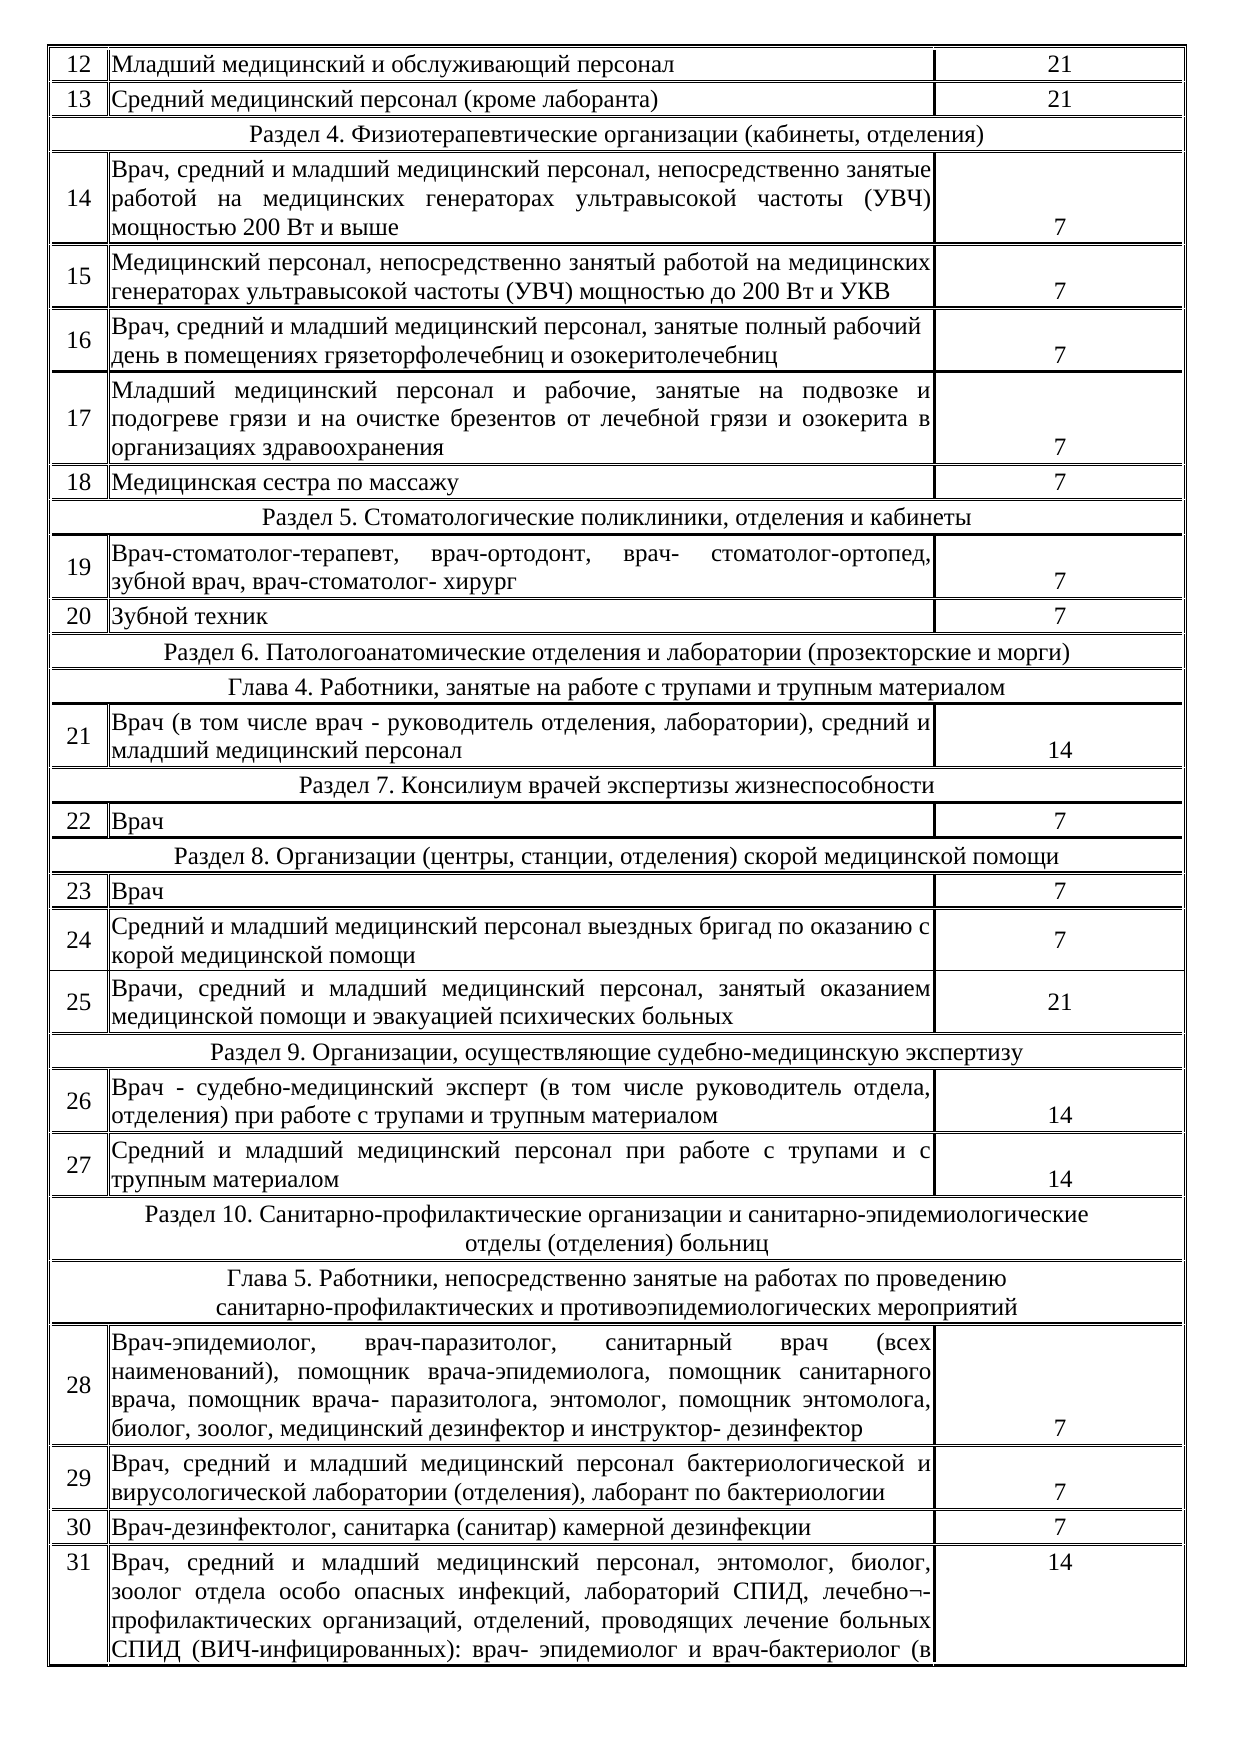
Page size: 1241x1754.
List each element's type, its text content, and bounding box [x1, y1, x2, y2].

table_cell 7 [934, 1444, 1185, 1507]
table_cell 7 [934, 150, 1185, 242]
table_cell 17 [50, 370, 107, 463]
table_cell 21 [936, 80, 1184, 114]
table_cell 12 [50, 48, 109, 79]
table_cell 13 [50, 80, 107, 114]
table_cell 14 [934, 1131, 1185, 1194]
table_cell 27 [48, 1131, 109, 1194]
table_cell Врач - судебно-медицинский эксперт (в том числе руководитель отдела, отделения) при работе с трупами и трупным материалом [110, 1070, 933, 1131]
table_cell 7 [936, 533, 1185, 597]
table_cell Врач [110, 804, 933, 836]
table_cell 30 [50, 1508, 107, 1543]
table_cell 20 [48, 597, 109, 632]
table_cell Раздел 7. Консилиум врачей экспертизы жизнеспособности [48, 766, 1185, 801]
table_cell 28 [50, 1322, 107, 1444]
table_cell 22 [50, 801, 107, 836]
table_cell 21 [936, 971, 1184, 1032]
table_cell Раздел 6. Патологоанатомические отделения и лаборатории (прозекторские и морги) [48, 632, 1185, 667]
table_cell Раздел 5. Стоматологические поликлиники, отделения и кабинеты [48, 498, 1185, 533]
table_cell Врач (в том числе врач - руководитель отделения, лаборатории), средний и младший медицинский персонал [110, 705, 933, 766]
table_cell Врач, средний и младший медицинский персонал, занятые полный рабочий день в помещениях грязеторфолечебниц и озокеритолечебниц [110, 310, 933, 370]
table_cell Глава 4. Работники, занятые на работе с трупами и трупным материалом [48, 667, 1185, 702]
table_cell Раздел 8. Организации (центры, станции, отделения) скорой медицинской помощи [50, 836, 1184, 871]
table_cell Зубной техник [110, 600, 933, 632]
table_cell 15 [50, 242, 107, 306]
table_cell Средний и младший медицинский персонал выездных бригад по оказанию скорой медицинской помощи [110, 910, 933, 970]
table_cell Средний медицинский персонал (кроме лаборанта) [110, 83, 933, 114]
table_cell Младший медицинский и обслуживающий персонал [109, 46, 934, 79]
table_cell Врач-дезинфектолог, санитарка (санитар) камерной дезинфекции [110, 1511, 933, 1543]
table_cell 7 [936, 871, 1184, 906]
table_cell 14 [934, 1543, 1185, 1664]
table_cell 29 [48, 1444, 109, 1507]
table_cell 31 [48, 1543, 109, 1664]
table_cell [109, 1546, 934, 1664]
table_cell Врач, средний и младший медицинский персонал, непосредственно занятые работой на медицинских генераторах ультравысокой частоты (УВЧ) мощностью 200 Вт и выше [110, 153, 933, 242]
table_cell Медицинский персонал, непосредственно занятый работой на медицинских генераторах ультравысокой частоты (УВЧ) мощностью до 200 Вт и УКВ [110, 246, 933, 306]
table_cell Глава 5. Работники, непосредственно занятые на работах по проведению санитарно-профилактических и противоэпидемиологических мероприятий [50, 1259, 1184, 1322]
table_cell 21 [50, 702, 107, 766]
table_cell 19 [48, 533, 107, 597]
table_cell 26 [48, 1067, 109, 1131]
table_cell Раздел 10. Санитарно-профилактические организации и санитарно-эпидемиологические отделы (отделения) больниц [50, 1195, 1184, 1258]
table_cell Раздел 4. Физиотерапевтические организации (кабинеты, отделения) [50, 115, 1184, 150]
table_cell Врач-стоматолог-терапевт, врач-ортодонт, врач- стоматолог-ортопед, зубной врач, врач-стоматолог- хирург [110, 536, 933, 597]
table_cell Раздел 9. Организации, осуществляющие судебно-медицинскую экспертизу [48, 1032, 1185, 1067]
table_cell 7 [936, 370, 1184, 463]
table_cell 7 [936, 801, 1184, 836]
table_cell Младший медицинский персонал и рабочие, занятые на подвозке и подогреве грязи и на очистке брезентов от лечебной грязи и озокерита в организациях здравоохранения [110, 373, 933, 463]
table_cell 24 [50, 906, 107, 970]
table_cell 14 [934, 1067, 1185, 1131]
table_cell Средний и младший медицинский персонал при работе с трупами и с трупным материалом [110, 1134, 933, 1194]
table_cell 7 [934, 597, 1185, 632]
table_cell Врач-эпидемиолог, врач-паразитолог, санитарный врач (всех наименований), помощник врача-эпидемиолога, помощник санитарного врача, помощник врача- паразитолога, энтомолог, помощник энтомолога, биолог, зоолог, медицинский дезинфектор и инструктор- дезинфектор [110, 1326, 933, 1444]
table_cell 7 [936, 306, 1184, 370]
table_cell Врачи, средний и младший медицинский персонал, занятый оказанием медицинской помощи и эвакуацией психических больных [110, 971, 933, 1032]
table_cell 23 [50, 871, 107, 906]
table_cell 7 [936, 1508, 1184, 1543]
table_cell 7 [934, 463, 1185, 498]
table_cell 7 [936, 1322, 1184, 1444]
table_cell Врач, средний и младший медицинский персонал бактериологической и вирусологической лаборатории (отделения), лаборант по бактериологии [110, 1447, 933, 1507]
table_cell 7 [936, 242, 1184, 306]
table_cell 21 [934, 48, 1184, 79]
table_cell Медицинская сестра по массажу [110, 466, 933, 498]
table_cell 18 [48, 463, 109, 498]
table_cell 7 [936, 906, 1184, 970]
table_cell 16 [50, 306, 107, 370]
table_cell 25 [50, 971, 107, 1032]
table_cell Врач [110, 875, 933, 906]
table_cell 14 [48, 150, 109, 242]
table_cell 14 [936, 702, 1184, 766]
